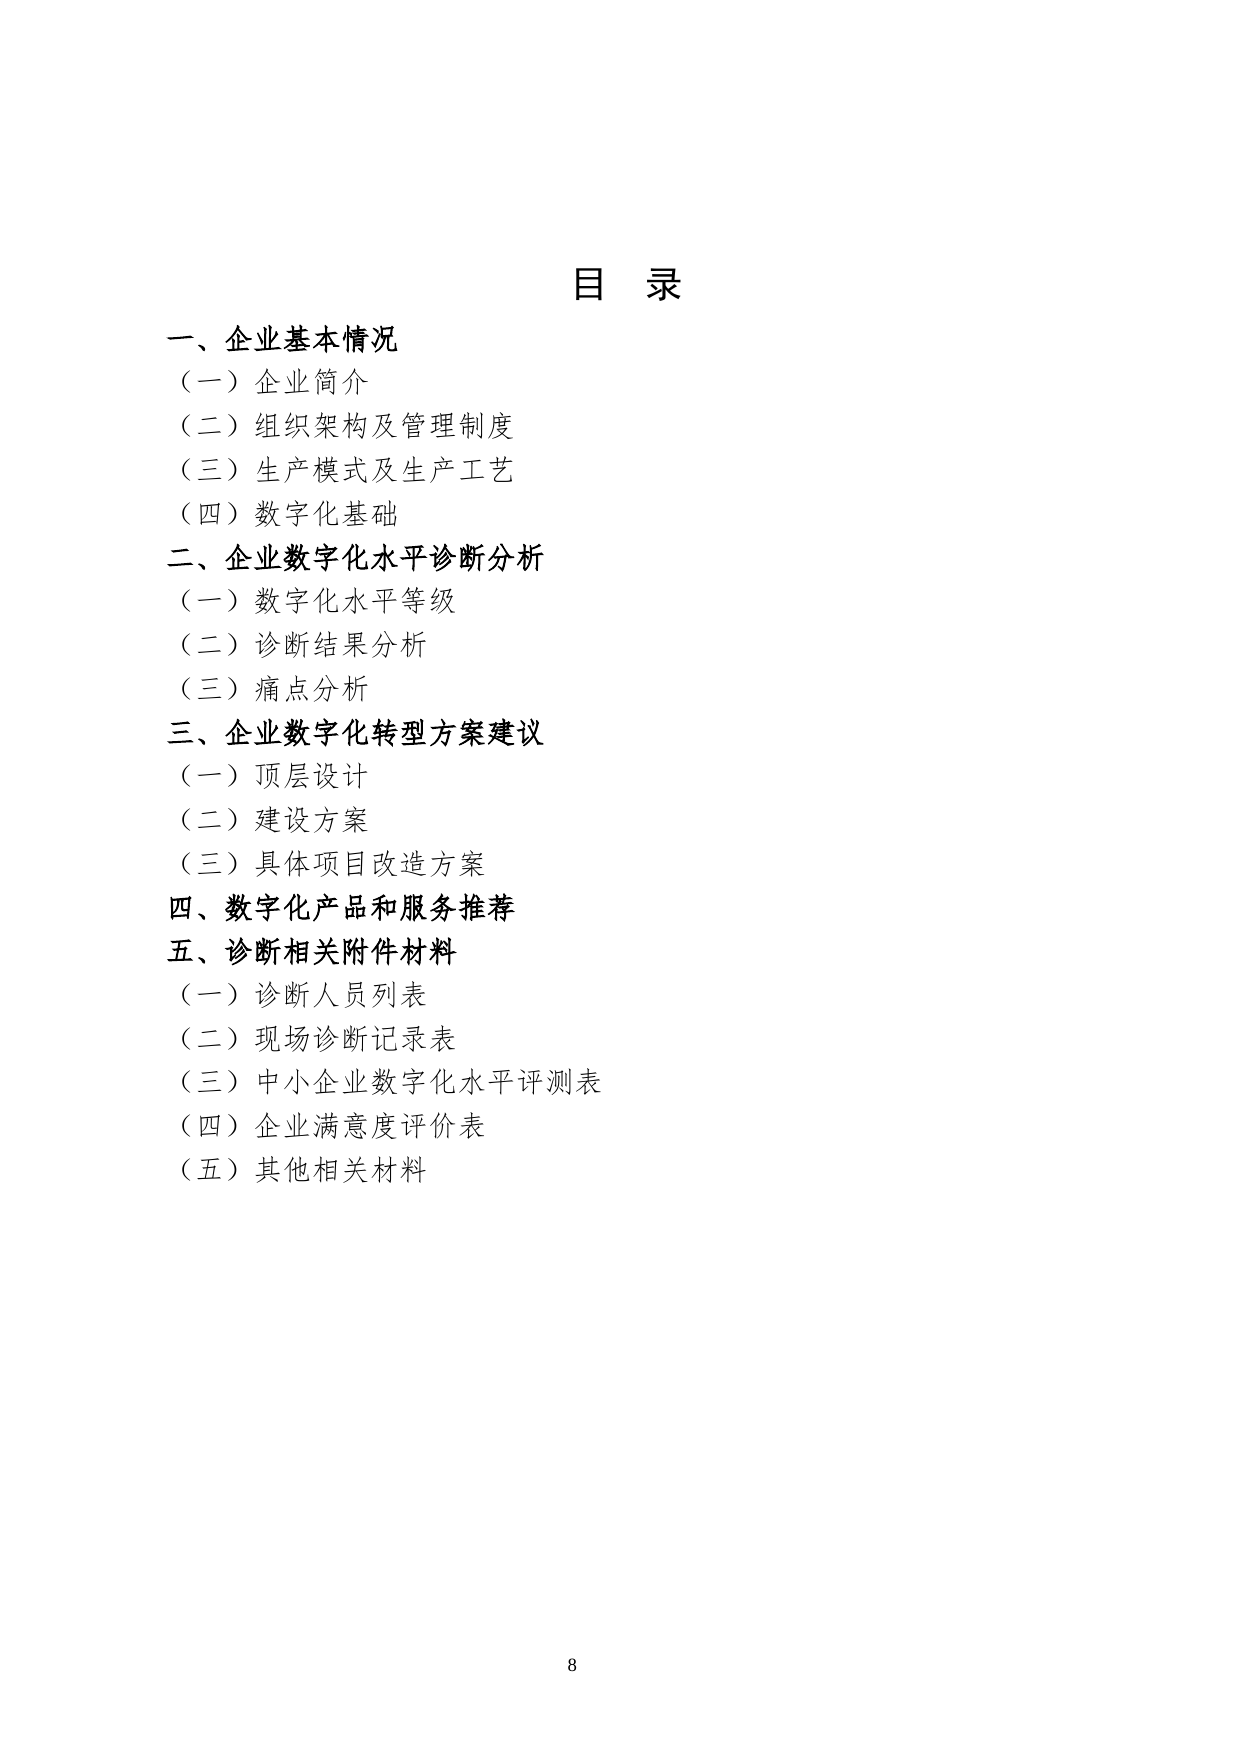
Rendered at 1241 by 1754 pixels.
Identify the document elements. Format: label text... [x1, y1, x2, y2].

table_header 一、企业基本情况 （一）企业简介 （二）组织架构及管理制度 （三）生产模式及生产工艺 （四）数字化基础 二、企业数字化水平诊断分析 （一）数字化水平等级 （二）诊断结果分析 （三）痛点分析 三、企业数字化转型方案建议 （一）顶层设计 （二）建设方案 （三）具体项目改造方案 四、数字化产品和服务推荐 五、诊断相关附件材料 （一）诊断人员列表 （二）现场诊断记录表 （三）中小企业数字化水平评测表 （四）企业满意度评价表 （五）其他相关材料 [154, 314, 1098, 1189]
text 目 录 [165, 249, 1087, 314]
